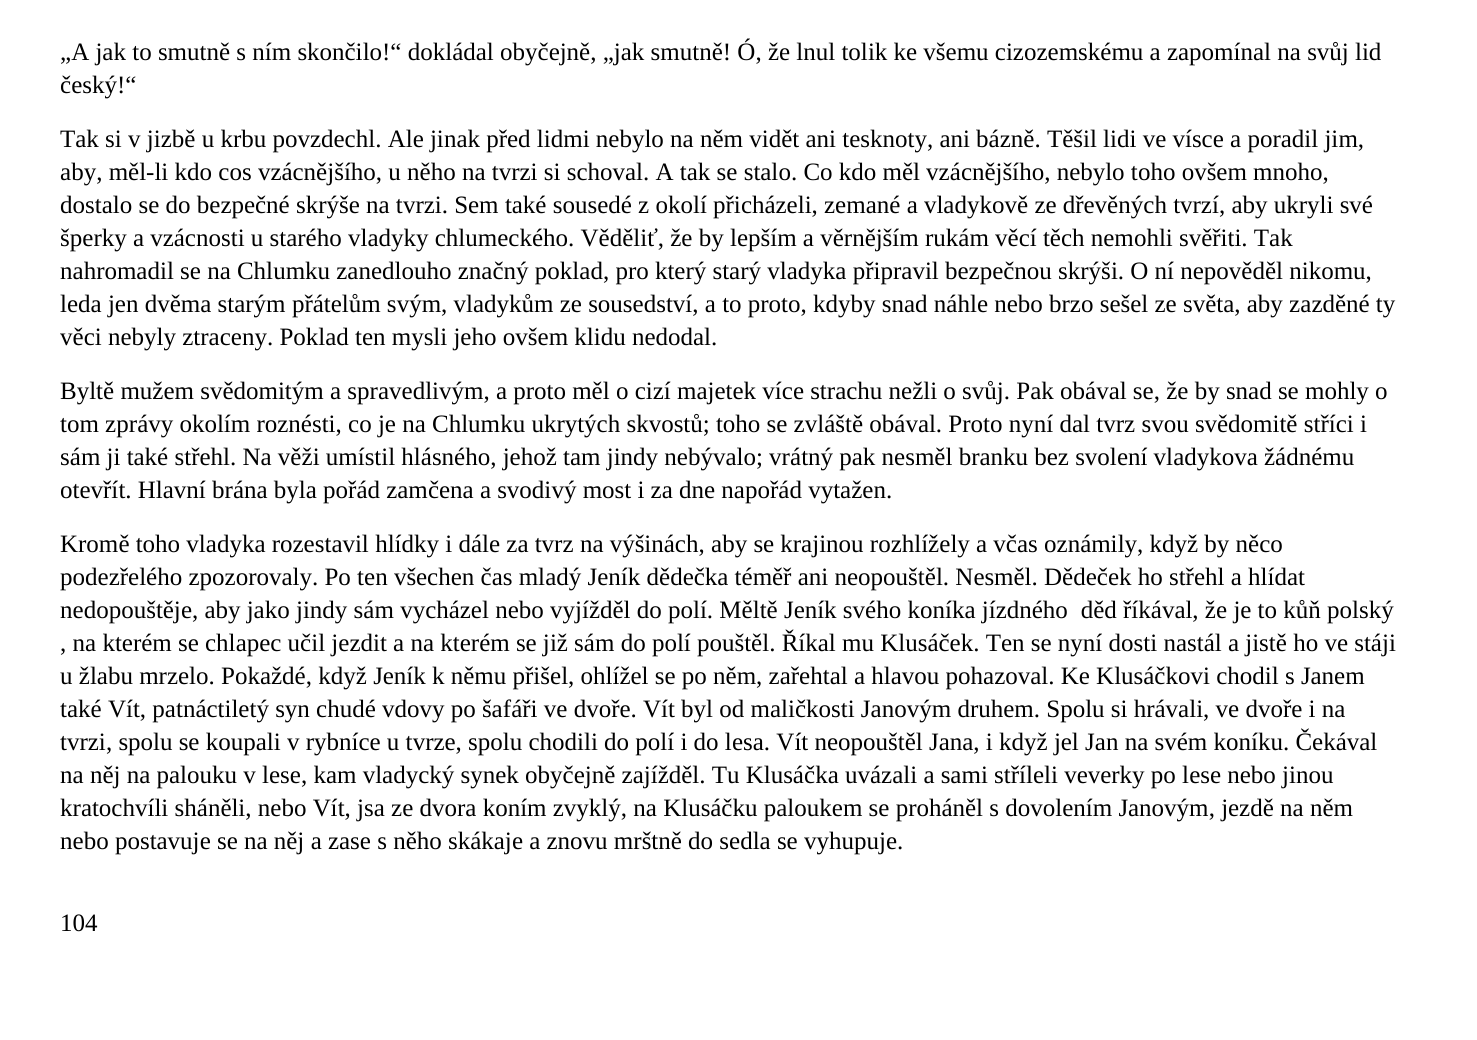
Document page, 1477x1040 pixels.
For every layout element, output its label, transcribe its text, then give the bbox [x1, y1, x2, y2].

text Tak si v jizbě u krbu povzdechl. Ale jinak před lidmi nebylo na něm vidět ani tesknoty, ani bázně. Těšil lidi ve vísce a poradil jim, aby, měl-li kdo cos vzácnějšího, u něho na tvrzi si schoval. A tak se stalo. Co kdo měl vzácnějšího, nebylo toho ovšem mnoho, dostalo se do bezpečné skrýše na tvrzi. Sem také sousedé z okolí přicházeli, zemané a vladykově ze dřevěných tvrzí, aby ukryli své šperky a vzácnosti u starého vladyky chlumeckého. Věděliť, že by lepším a věrnějším rukám věcí těch nemohli svěřiti. Tak nahromadil se na Chlumku zanedlouho značný poklad, pro který starý vladyka připravil bezpečnou skrýši. O ní nepověděl nikomu, leda jen dvěma starým přátelům svým, vladykům ze sousedství, a to proto, kdyby snad náhle nebo brzo sešel ze světa, aby zazděné ty věci nebyly ztraceny. Poklad ten mysli jeho ovšem klidu nedodal. [60, 124, 1401, 351]
text Kromě toho vladyka rozestavil hlídky i dále za tvrz na výšinách, aby se krajinou rozhlížely a včas oznámily, když by něco podezřelého zpozorovaly. Po ten všechen čas mladý Jeník dědečka téměř ani neopouštěl. Nesměl. Dědeček ho střehl a hlídat nedopouštěje, aby jako jindy sám vycházel nebo vyjížděl do polí. Měltě Jeník svého koníka jízdného ­ děd říkával, že je to kůň polský ­, na kterém se chlapec učil jezdit a na kterém se již sám do polí pouštěl. Říkal mu Klusáček. Ten se nyní dosti nastál a jistě ho ve stáji u žlabu mrzelo. Pokaždé, když Jeník k němu přišel, ohlížel se po něm, zařehtal a hlavou pohazoval. Ke Klusáčkovi chodil s Janem také Vít, patnáctiletý syn chudé vdovy po šafáři ve dvoře. Vít byl od maličkosti Janovým druhem. Spolu si hrávali, ve dvoře i na tvrzi, spolu se koupali v rybníce u tvrze, spolu chodili do polí i do lesa. Vít neopouštěl Jana, i když jel Jan na svém koníku. Čekával na něj na palouku v lese, kam vladycký synek obyčejně zajížděl. Tu Klusáčka uvázali a sami stříleli veverky po lese nebo jinou kratochvíli sháněli, nebo Vít, jsa ze dvora koním zvyklý, na Klusáčku paloukem se proháněl s dovolením Janovým, jezdě na něm nebo postavuje se na něj a zase s něho skákaje a znovu mrštně do sedla se vyhupuje. [60, 529, 1401, 855]
text Byltě mužem svědomitým a spravedlivým, a proto měl o cizí majetek více strachu nežli o svůj. Pak obával se, že by snad se mohly o tom zprávy okolím roznésti, co je na Chlumku ukrytých skvostů; toho se zvláště obával. Proto nyní dal tvrz svou svědomitě stříci i sám ji také střehl. Na věži umístil hlásného, jehož tam jindy nebývalo; vrátný pak nesměl branku bez svolení vladykova žádnému otevřít. Hlavní brána byla pořád zamčena a svodivý most i za dne napořád vytažen. [60, 376, 1401, 504]
text „A jak to smutně s ním skončilo!“ dokládal obyčejně, „jak smutně! Ó, že lnul tolik ke všemu cizozemskému a zapomínal na svůj lid český!“ [60, 37, 1401, 99]
